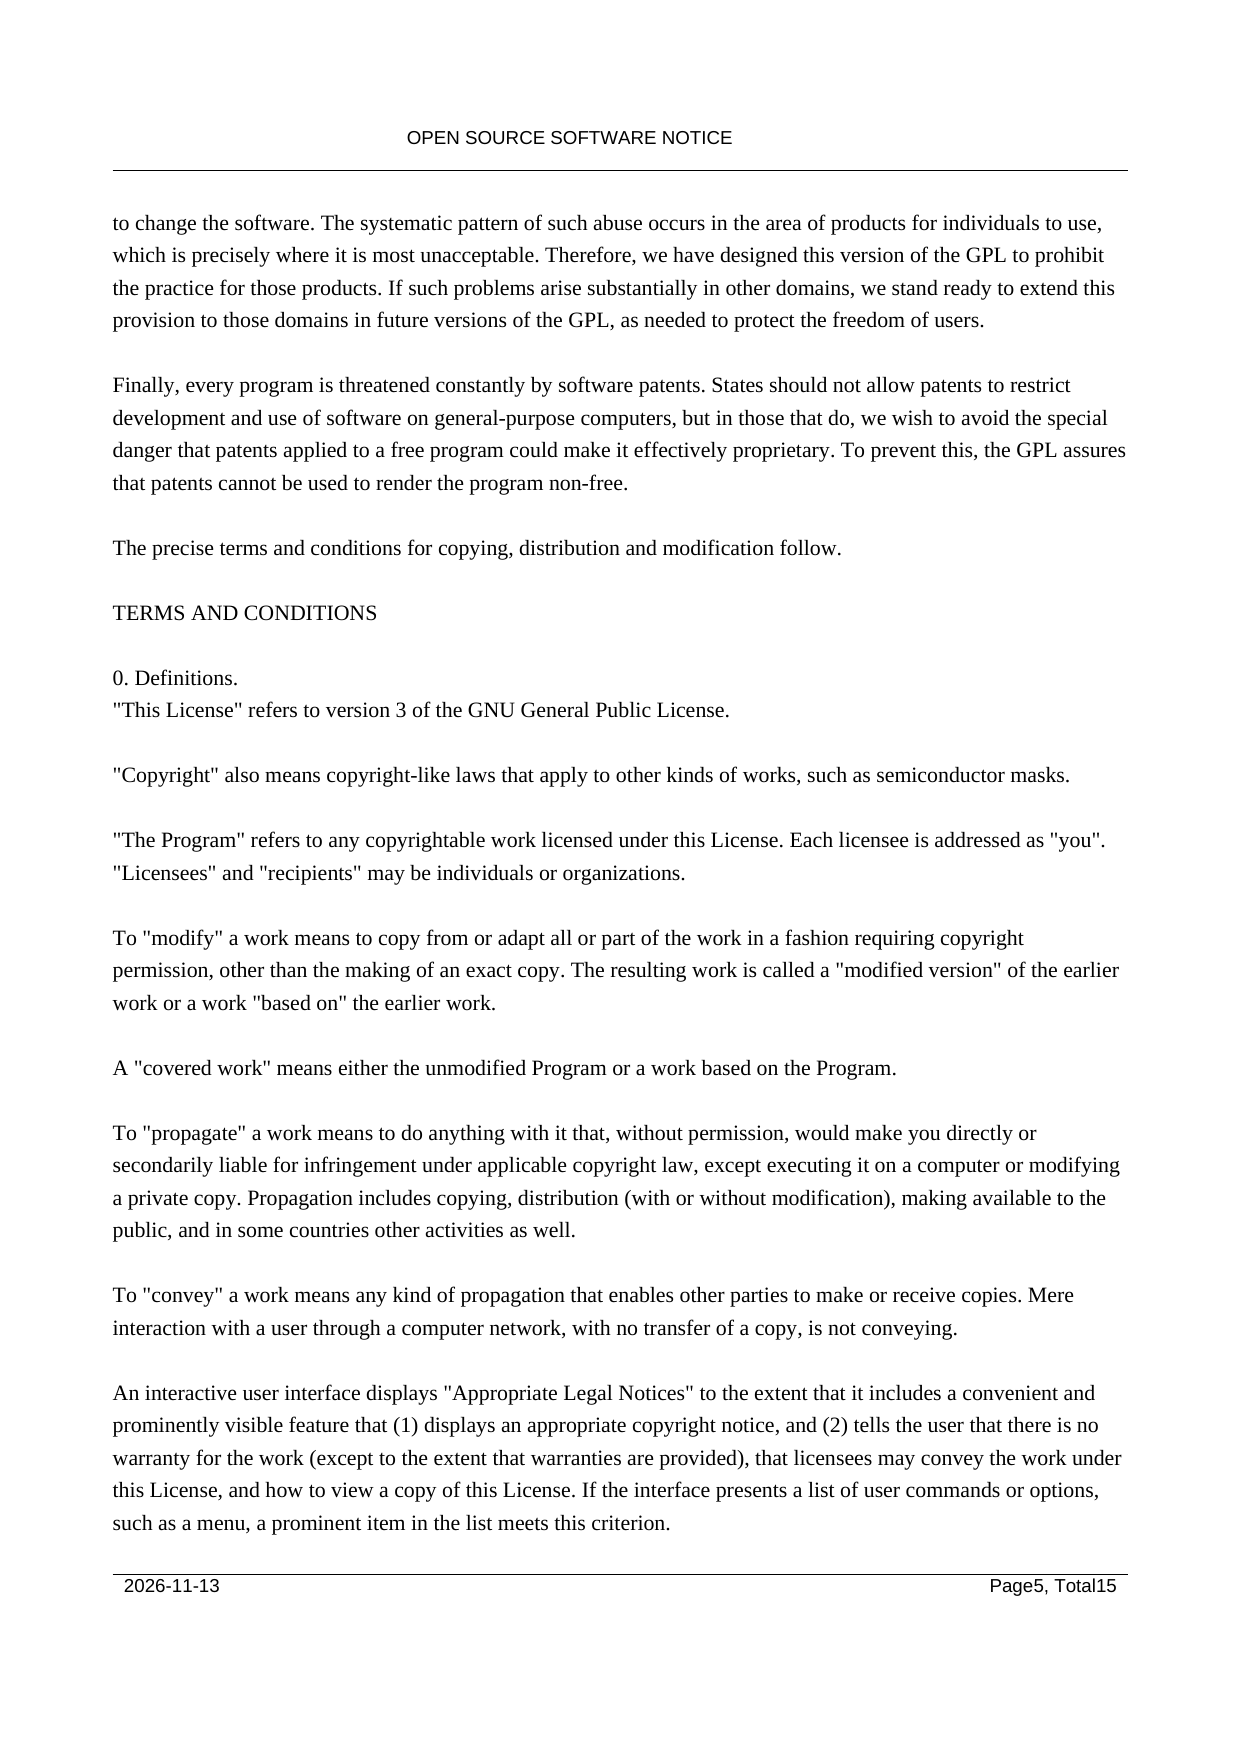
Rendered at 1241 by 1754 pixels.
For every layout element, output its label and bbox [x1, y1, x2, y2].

text [112, 206, 1128, 1539]
